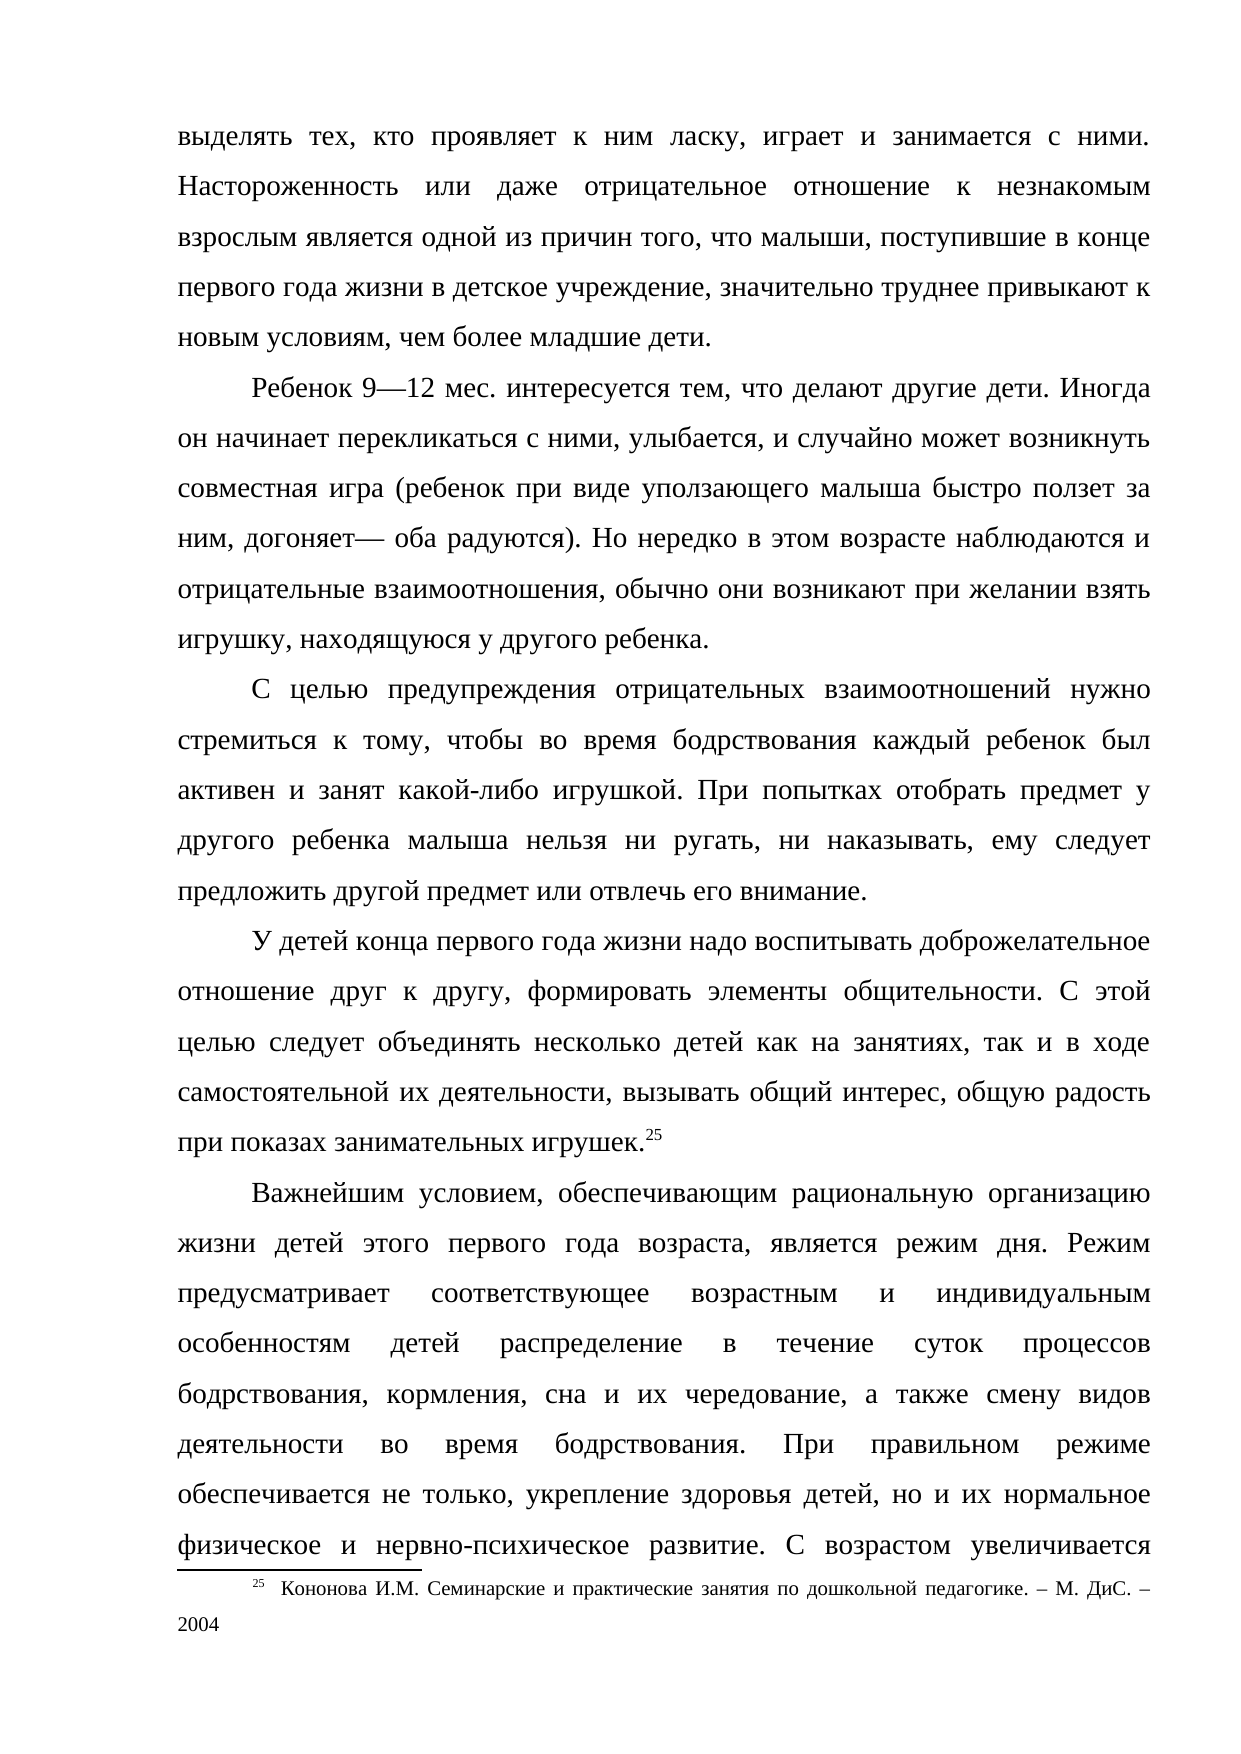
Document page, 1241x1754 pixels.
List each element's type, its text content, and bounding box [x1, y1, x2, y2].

text Ребенок 9—12 мес. интересуется тем, что делают другие дети. Иногда он начинает перекликаться с ними, улыбается, и случайно может возникнуть совместная игра (ребенок при виде уползающего малыша быстро ползет за ним, догоняет— оба радуются). Но нередко в этом возрасте наблюдаются и отрицательные взаимоотношения, обычно они возникают при желании взять игрушку, находящуюся у другого ребенка. [177, 370, 1152, 655]
text С целью предупреждения отрицательных взаимоотношений нужно стремиться к тому, чтобы во время бодрствования каждый ребенок был активен и занят какой-либо игрушкой. При попытках отобрать предмет у другого ребенка малыша нельзя ни ругать, ни наказывать, ему следует предложить другой предмет или отвлечь его внимание. [177, 672, 1152, 906]
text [177, 118, 1152, 353]
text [177, 1175, 1152, 1560]
text У детей конца первого года жизни надо воспитывать доброжелательное отношение друг к другу, формировать элементы общительности. С этой целью следует объединять несколько детей как на занятиях, так и в ходе самостоятельной их деятельности, вызывать общий интерес, общую радость при показах занимательных игрушек. [177, 923, 1152, 1158]
